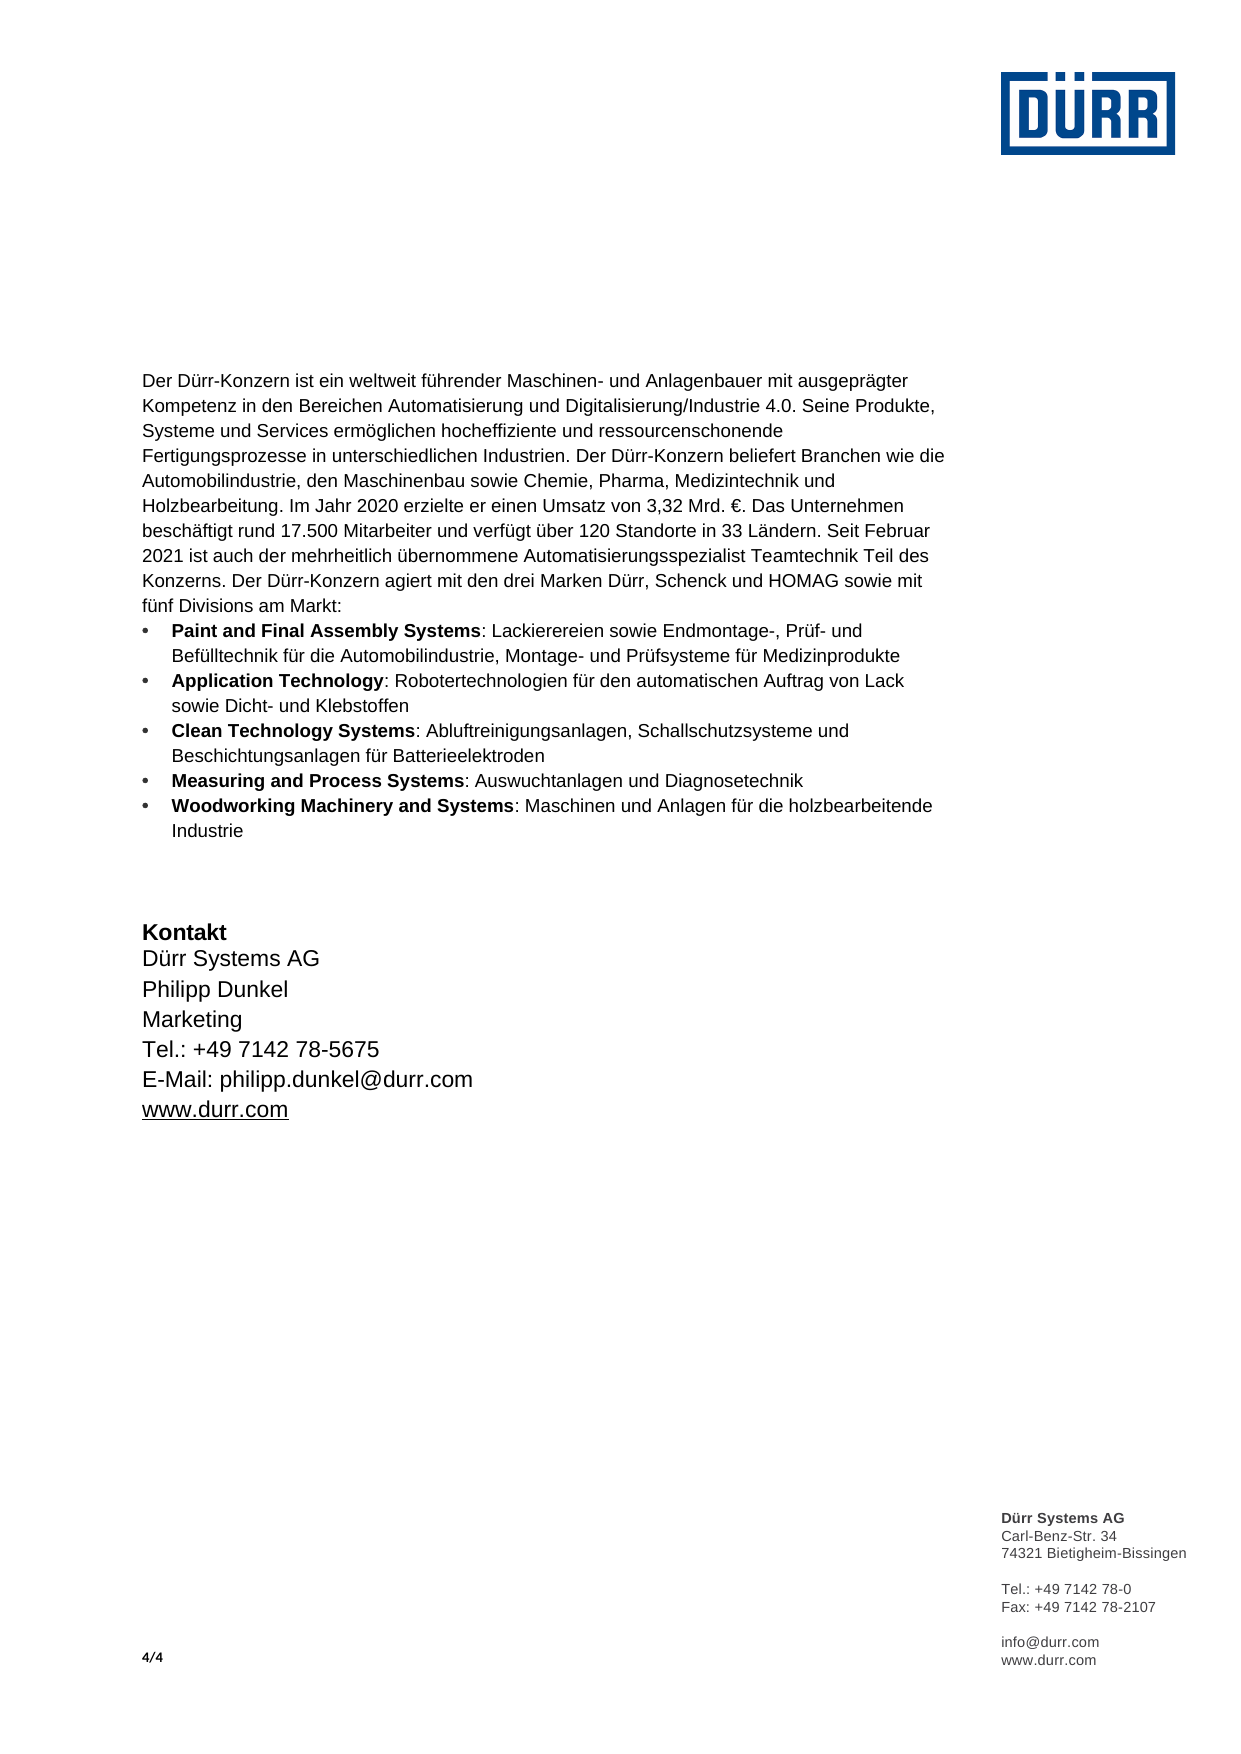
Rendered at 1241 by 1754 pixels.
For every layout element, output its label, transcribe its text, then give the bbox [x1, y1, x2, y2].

text www.durr.com [142, 1096, 951, 1123]
text Philipp Dunkel [142, 976, 921, 1002]
text Application Technology: Robotertechnologien für den automatischen Auftrag von Lack sowie Dicht- und Klebstoffen [142, 666, 951, 716]
text E-Mail: philipp.dunkel@durr.com [142, 1066, 921, 1092]
text Clean Technology Systems: Abluftreinigungsanlagen, Schallschutzsysteme und Beschichtungsanlagen für Batterieelektroden [142, 716, 951, 766]
text Marketing [142, 1006, 921, 1032]
text Woodworking Machinery and Systems: Maschinen und Anlagen für die holzbearbeitende Industrie [142, 791, 951, 841]
text Kontakt [142, 916, 951, 945]
picture [1001, 72, 1175, 155]
text Measuring and Process Systems: Auswuchtanlagen und Diagnosetechnik [142, 766, 951, 791]
text Dürr Systems AG [142, 945, 921, 972]
text Tel.: +49 7142 78-5675 [142, 1036, 921, 1062]
text Paint and Final Assembly Systems: Lackierereien sowie Endmontage-, Prüf- und Befülltechnik für die Automobilindustrie, Montage- und Prüfsysteme für Medizinprodukte [142, 616, 951, 666]
list Der Dürr-Konzern ist ein weltweit führender Maschinen- und Anlagenbauer mit ausgeprägter Kompetenz in den Bereichen Automatisierung und Digitalisierung/Industrie 4.0. Seine Produkte, Systeme und Services ermöglichen hocheffiziente und ressourcenschonende Fertigungsprozesse in unterschiedlichen Industrien. Der Dürr-Konzern beliefert Branchen wie die Automobilindustrie, den Maschinenbau sowie Chemie, Pharma, Medizintechnik und Holzbearbeitung. Im Jahr 2020 erzielte er einen Umsatz von 3,32 Mrd. €. Das Unternehmen beschäftigt rund 17.500 Mitarbeiter und verfügt über 120 Standorte in 33 Ländern. Seit Februar 2021 ist auch der mehrheitlich übernommene Automatisierungsspezialist Teamtechnik Teil des Konzerns. Der Dürr-Konzern agiert mit den drei Marken Dürr, Schenck und HOMAG sowie mit fünf Divisions am Markt: [142, 366, 951, 616]
